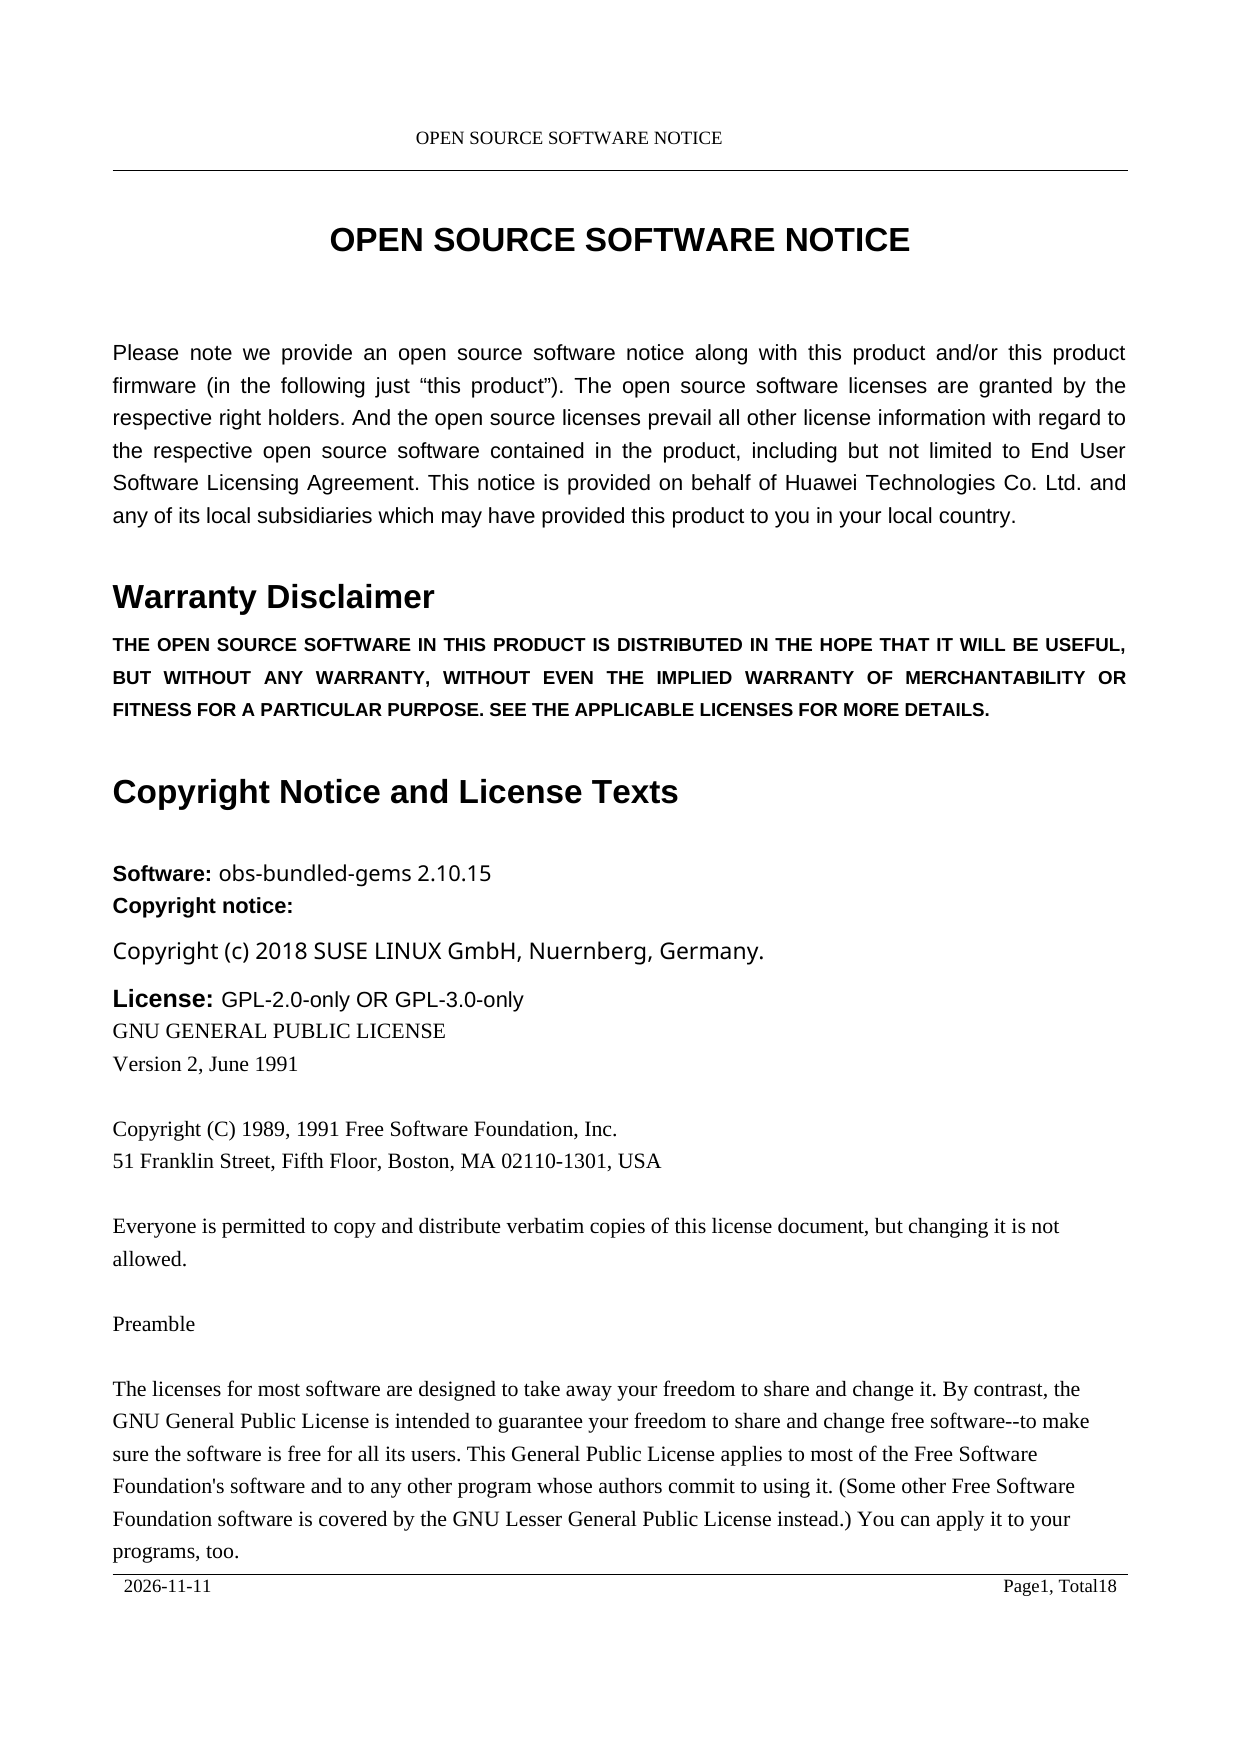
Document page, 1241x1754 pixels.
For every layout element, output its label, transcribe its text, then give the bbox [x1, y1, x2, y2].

text Copyright Notice and License Texts [112, 759, 1128, 824]
text The open source software in this product is distributed in the hope that it will be useful, but WITHOUT ANY WARRANTY, without even the implied warranty of MERCHANTABILITY or FITNESS FOR A PARTICULAR PURPOSE. See the applicable licenses for more details. [112, 629, 1128, 726]
text Warranty Disclaimer [112, 564, 1128, 629]
title Software: obs-bundled-gems 2.10.15 [112, 856, 1128, 889]
text License: GPL-2.0-only OR GPL-3.0-only [112, 982, 1128, 1014]
text Copyright notice: [112, 889, 1128, 921]
text OPEN SOURCE SOFTWARE NOTICE [112, 206, 1128, 271]
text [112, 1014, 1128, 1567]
text Copyright (c) 2018 SUSE LINUX GmbH, Nuernberg, Germany. [112, 934, 1128, 966]
text Please note we provide an open source software notice along with this product and/or this product firmware (in the following just “this product”). The open source software licenses are granted by the respective right holders. And the open source licenses prevail all other license information with regard to the respective open source software contained in the product, including but not limited to End User Software Licensing Agreement. This notice is provided on behalf of Huawei Technologies Co. Ltd. and any of its local subsidiaries which may have provided this product to you in your local country. [112, 336, 1128, 531]
